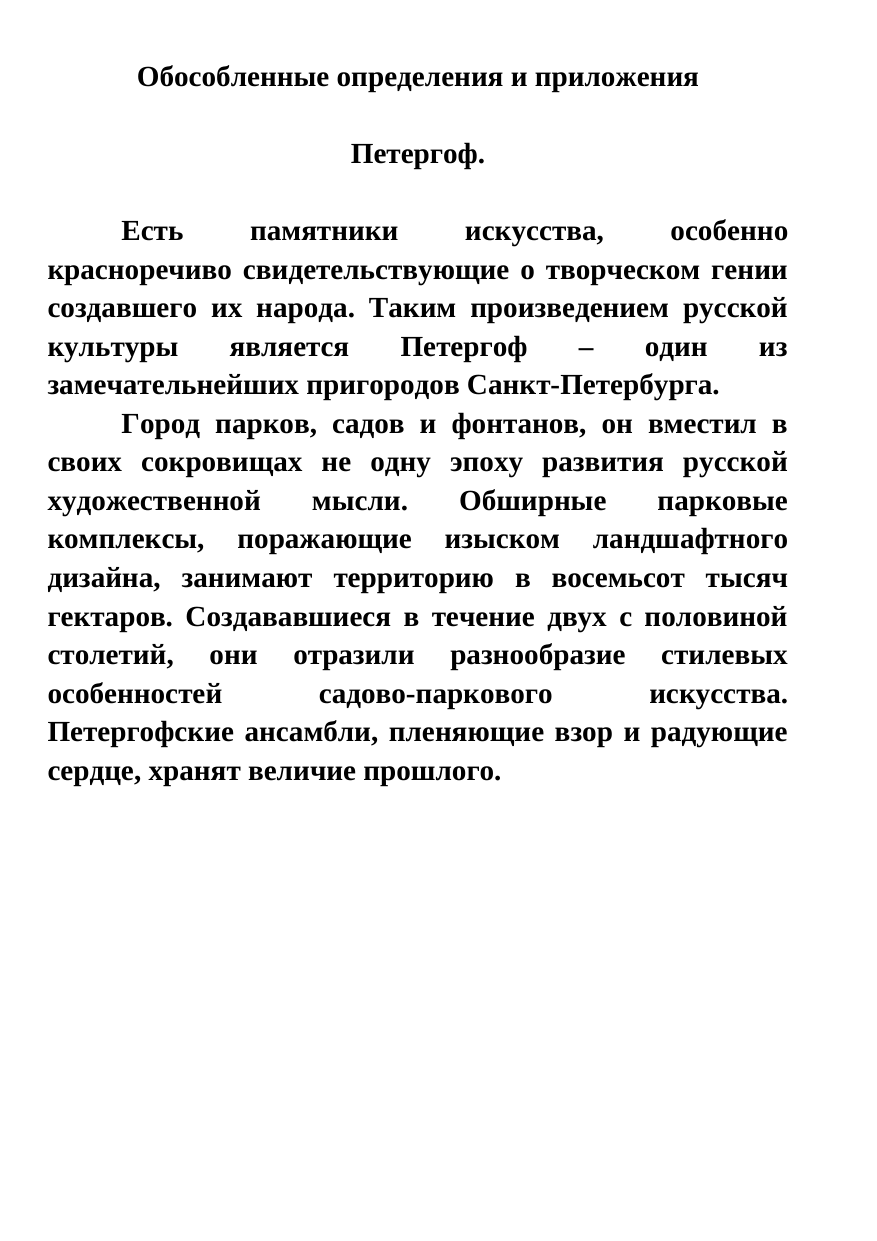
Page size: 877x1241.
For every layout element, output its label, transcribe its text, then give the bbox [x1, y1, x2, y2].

text Обособленные определения и приложения [47, 59, 788, 93]
text Город парков, садов и фонтанов, он вместил в своих сокровищах не одну эпоху развития русской художественной мысли. Обширные парковые комплексы, поражающие изыском ландшафтного дизайна, занимают территорию в восемьсот тысяч гектаров. Создававшиеся в течение двух с половиной столетий, они отразили разнообразие стилевых особенностей садово-паркового искусства. Петергофские ансамбли, пленяющие взор и радующие сердце, хранят величие прошлого. [47, 406, 788, 786]
text Есть памятники искусства, особенно красноречиво свидетельствующие о творческом гении создавшего их народа. Таким произведением русской культуры является Петергоф – один из замечательнейших пригородов Санкт-Петербурга. [47, 213, 788, 401]
text Петергоф. [47, 136, 788, 170]
